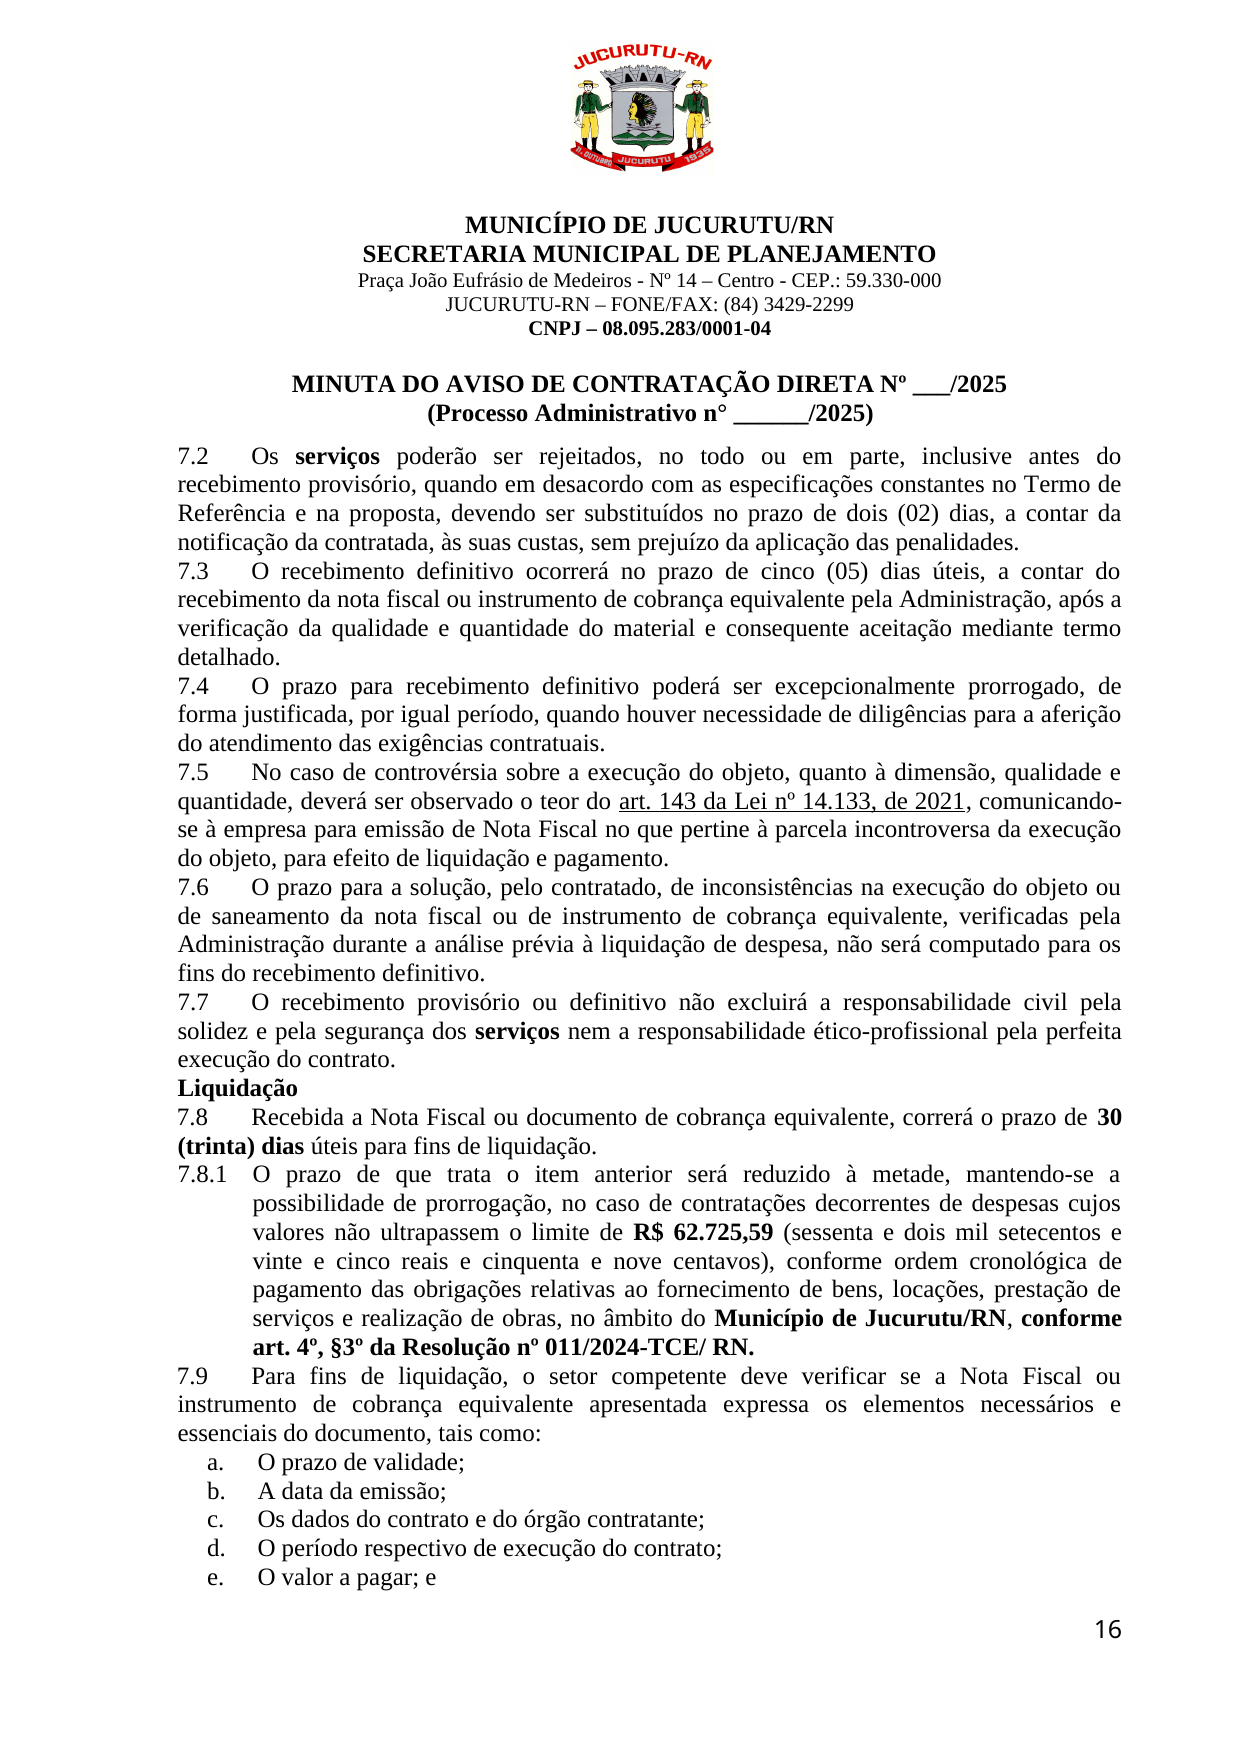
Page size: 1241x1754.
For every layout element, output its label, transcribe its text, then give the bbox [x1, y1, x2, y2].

list O prazo para a solução, pelo contratado, de inconsistências na execução do objeto ou de saneamento da nota fiscal ou de instrumento de cobrança equivalente, verificadas pela Administração durante a análise prévia à liquidação de despesa, não será computado para os fins do recebimento definitivo. [177, 872, 1122, 987]
list O recebimento definitivo ocorrerá no prazo de cinco (05) dias úteis, a contar do recebimento da nota fiscal ou instrumento de cobrança equivalente pela Administração, após a verificação da qualidade e quantidade do material e consequente aceitação mediante termo detalhado. [177, 556, 1122, 671]
list O valor a pagar; e [207, 1562, 1122, 1591]
list Recebida a Nota Fiscal ou documento de cobrança equivalente, correrá o prazo de 30 (trinta) dias úteis para fins de liquidação. [177, 1102, 1122, 1159]
list No caso de controvérsia sobre a execução do objeto, quanto à dimensão, qualidade e quantidade, deverá ser observado o teor do art. 143 da Lei nº 14.133, de 2021, comunicando-se à empresa para emissão de Nota Fiscal no que pertine à parcela incontroversa da execução do objeto, para efeito de liquidação e pagamento. [177, 757, 1122, 872]
list O recebimento provisório ou definitivo não excluirá a responsabilidade civil pela solidez e pela segurança dos serviços nem a responsabilidade ético-profissional pela perfeita execução do contrato. [177, 987, 1122, 1073]
list O período respectivo de execução do contrato; [207, 1533, 1122, 1562]
list A data da emissão; [207, 1476, 1122, 1504]
text Liquidação [177, 1073, 1122, 1102]
list O prazo para recebimento definitivo poderá ser excepcionalmente prorrogado, de forma justificada, por igual período, quando houver necessidade de diligências para a aferição do atendimento das exigências contratuais. [177, 671, 1122, 757]
list O prazo de validade; [207, 1447, 1122, 1476]
list Os dados do contrato e do órgão contratante; [207, 1504, 1122, 1533]
list Para fins de liquidação, o setor competente deve verificar se a Nota Fiscal ou instrumento de cobrança equivalente apresentada expressa os elementos necessários e essenciais do documento, tais como: [177, 1361, 1122, 1447]
list O prazo de que trata o item anterior será reduzido à metade, mantendo-se a possibilidade de prorrogação, no caso de contratações decorrentes de despesas cujos valores não ultrapassem o limite de R$ 62.725,59 (sessenta e dois mil setecentos e vinte e cinco reais e cinquenta e nove centavos), conforme ordem cronológica de pagamento das obrigações relativas ao fornecimento de bens, locações, prestação de serviços e realização de obras, no âmbito do Município de Jucurutu/RN, conforme art. 4º, §3º da Resolução nº 011/2024-TCE/ RN. [177, 1159, 1122, 1361]
list Os serviços poderão ser rejeitados, no todo ou em parte, inclusive antes do recebimento provisório, quando em desacordo com as especificações constantes no Termo de Referência e na proposta, devendo ser substituídos no prazo de dois (02) dias, a contar da notificação da contratada, às suas custas, sem prejuízo da aplicação das penalidades. [177, 441, 1122, 556]
